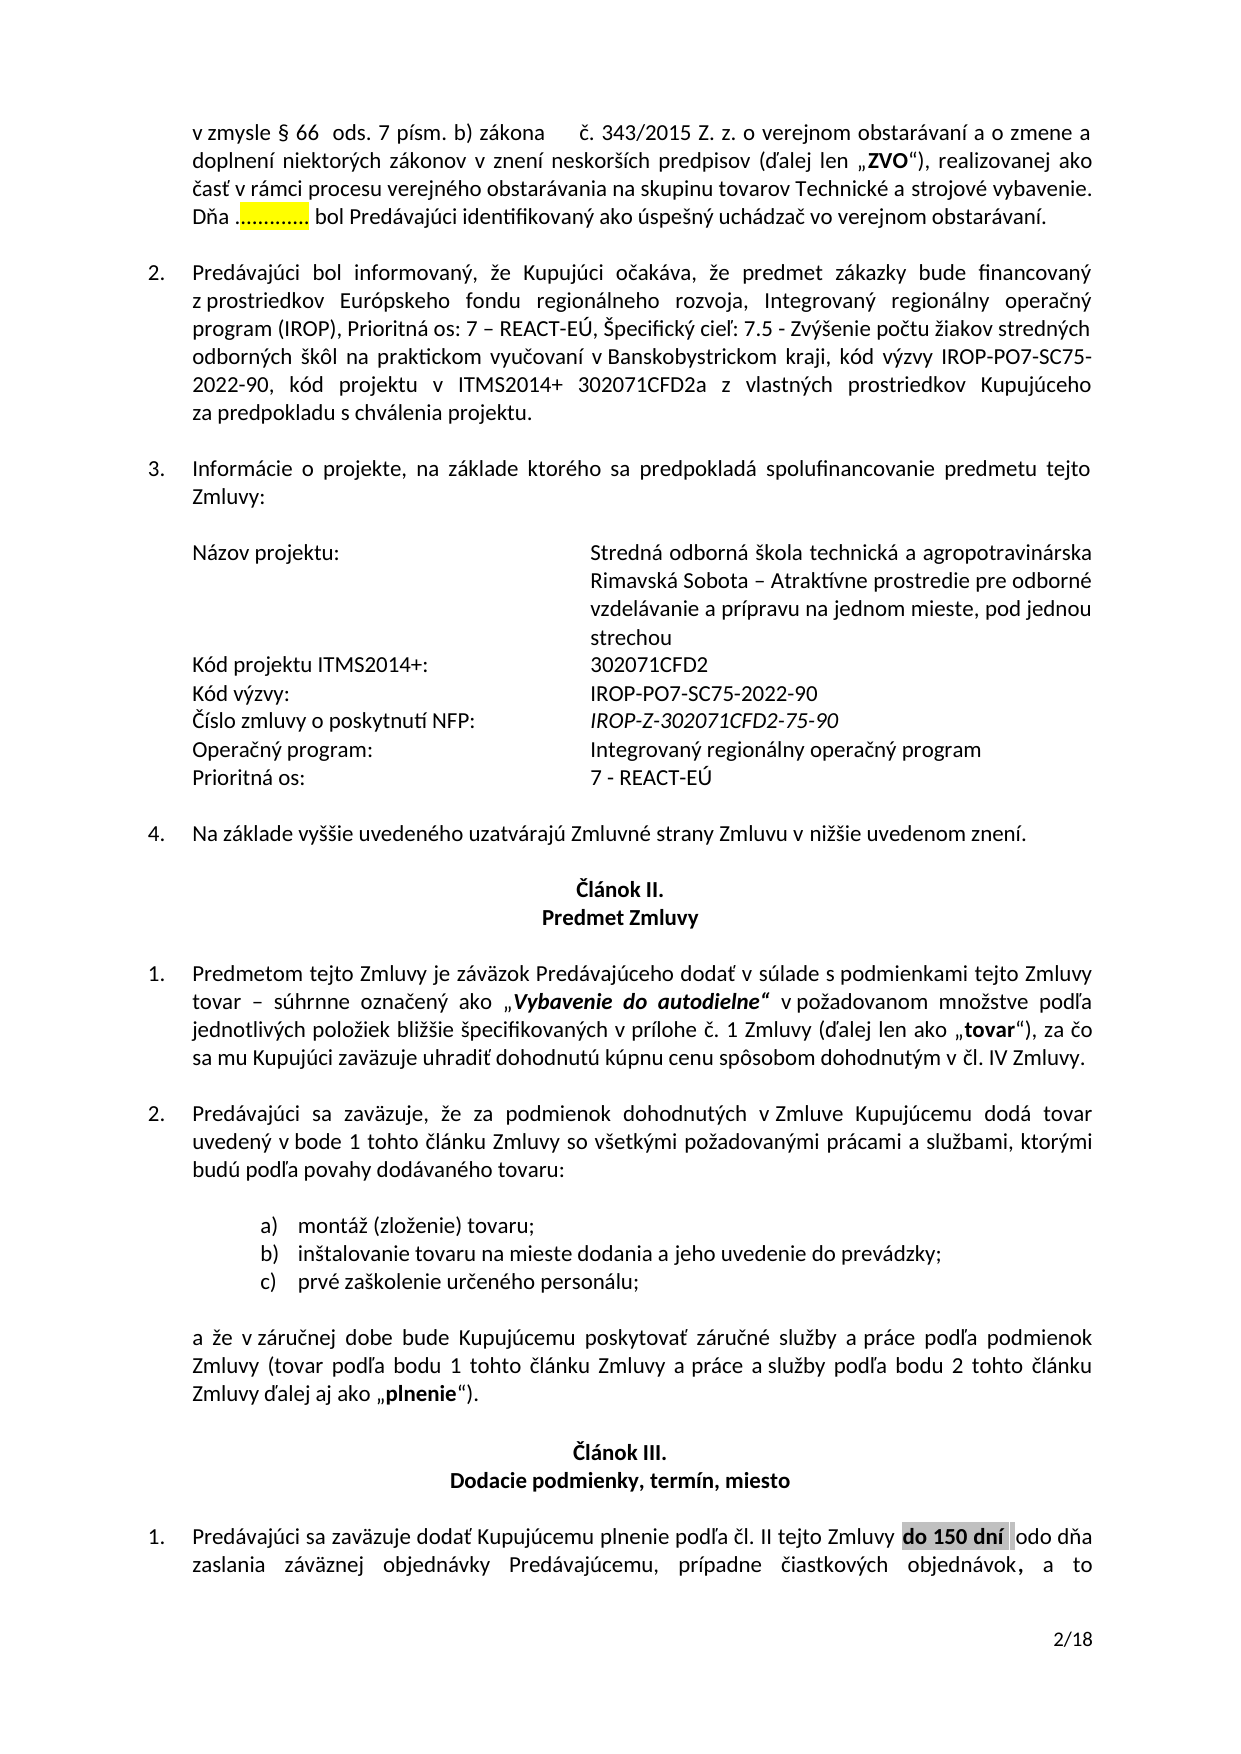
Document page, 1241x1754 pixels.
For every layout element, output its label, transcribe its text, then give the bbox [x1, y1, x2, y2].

list Číslo zmluvy o poskytnutí NFP: IROP-Z-302071CFD2-75-90 [192, 707, 1093, 735]
list inštalovanie tovaru na mieste dodania a jeho uvedenie do prevádzky; [260, 1239, 1093, 1267]
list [148, 1522, 1093, 1578]
list Predávajúci bol informovaný, že Kupujúci očakáva, že predmet zákazky bude financovaný z prostriedkov Európskeho fondu regionálneho rozvoja, Integrovaný regionálny operačný program (IROP), Prioritná os: 7 – REACT-EÚ, Špecifický cieľ: 7.5 - Zvýšenie počtu žiakov stredných odborných škôl na praktickom vyučovaní v Banskobystrickom kraji, kód výzvy IROP-PO7-SC75-2022-90, kód projektu v ITMS2014+ 302071CFD2a z vlastných prostriedkov Kupujúceho za predpokladu s chválenia projektu. [148, 258, 1093, 426]
text Dodacie podmienky, termín, miesto [148, 1466, 1093, 1494]
text Článok III. [148, 1438, 1093, 1466]
list Názov projektu: Stredná odborná škola technická a agropotravinárska Rimavská Sobota – Atraktívne prostredie pre odborné vzdelávanie a prípravu na jednom mieste, pod jednou strechou [192, 538, 1093, 651]
list Kód výzvy: IROP-PO7-SC75-2022-90 [192, 679, 1093, 707]
text a že v záručnej dobe bude Kupujúcemu poskytovať záručné služby a práce podľa podmienok Zmluvy (tovar podľa bodu 1 tohto článku Zmluvy a práce a služby podľa bodu 2 tohto článku Zmluvy ďalej aj ako „plnenie“). [192, 1323, 1093, 1407]
list Predmetom tejto Zmluvy je záväzok Predávajúceho dodať v súlade s podmienkami tejto Zmluvy tovar – súhrnne označený ako „Vybavenie do autodielne“ v požadovanom množstve podľa jednotlivých položiek bližšie špecifikovaných v prílohe č. 1 Zmluvy (ďalej len ako „tovar“), za čo sa mu Kupujúci zaväzuje uhradiť dohodnutú kúpnu cenu spôsobom dohodnutým v čl. IV Zmluvy. [148, 959, 1093, 1071]
list Na základe vyššie uvedeného uzatvárajú Zmluvné strany Zmluvu v nižšie uvedenom znení. [148, 819, 1093, 847]
list montáž (zloženie) tovaru; [260, 1211, 1093, 1239]
text Predmet Zmluvy [148, 903, 1093, 931]
list Kód projektu ITMS2014+: 302071CFD2 [192, 651, 1093, 679]
list prvé zaškolenie určeného personálu; [260, 1267, 1093, 1295]
list Prioritná os: 7 - REACT-EÚ [192, 763, 1093, 791]
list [148, 118, 1093, 230]
text Článok II. [148, 875, 1093, 903]
list Predávajúci sa zaväzuje, že za podmienok dohodnutých v Zmluve Kupujúcemu dodá tovar uvedený v bode 1 tohto článku Zmluvy so všetkými požadovanými prácami a službami, ktorými budú podľa povahy dodávaného tovaru: [148, 1099, 1093, 1183]
list Operačný program: Integrovaný regionálny operačný program [192, 735, 1093, 763]
list Informácie o projekte, na základe ktorého sa predpokladá spolufinancovanie predmetu tejto Zmluvy: [148, 454, 1093, 511]
